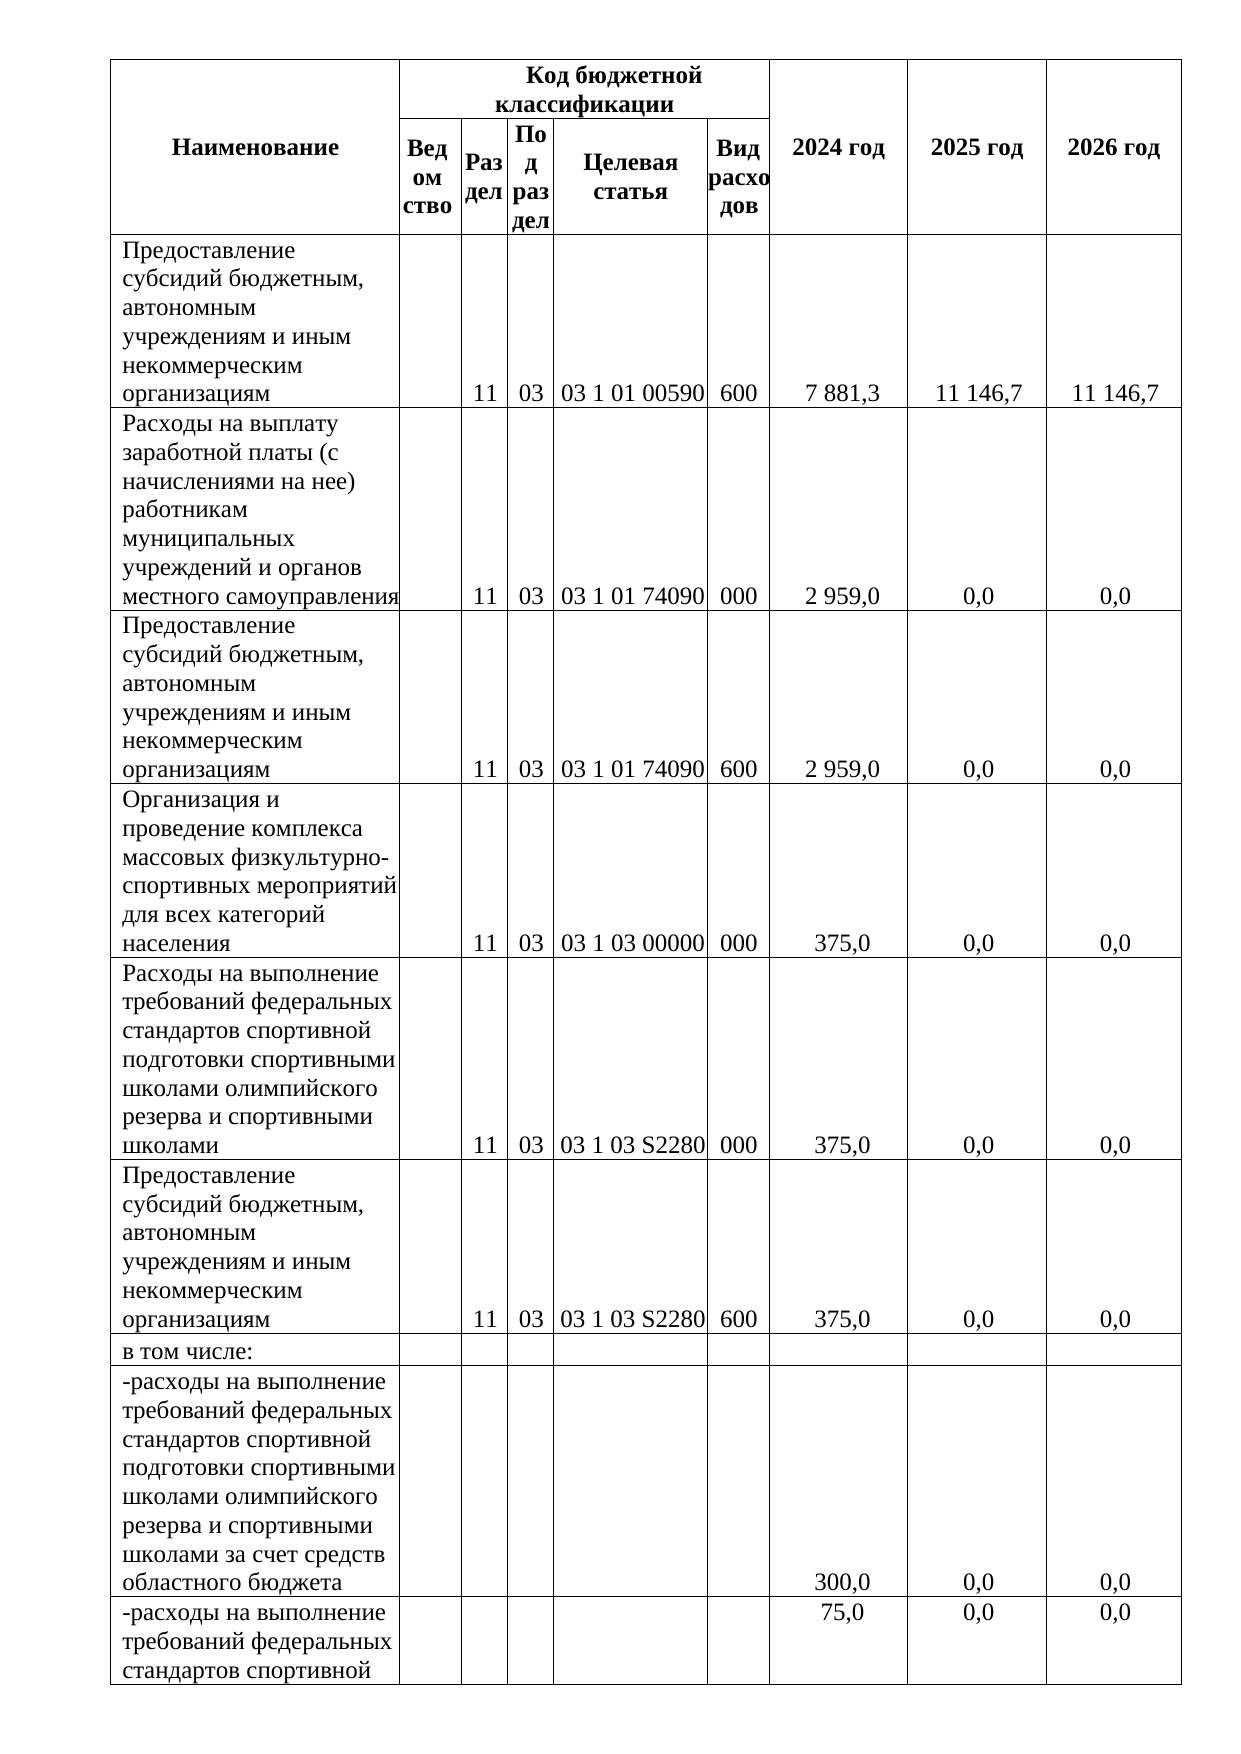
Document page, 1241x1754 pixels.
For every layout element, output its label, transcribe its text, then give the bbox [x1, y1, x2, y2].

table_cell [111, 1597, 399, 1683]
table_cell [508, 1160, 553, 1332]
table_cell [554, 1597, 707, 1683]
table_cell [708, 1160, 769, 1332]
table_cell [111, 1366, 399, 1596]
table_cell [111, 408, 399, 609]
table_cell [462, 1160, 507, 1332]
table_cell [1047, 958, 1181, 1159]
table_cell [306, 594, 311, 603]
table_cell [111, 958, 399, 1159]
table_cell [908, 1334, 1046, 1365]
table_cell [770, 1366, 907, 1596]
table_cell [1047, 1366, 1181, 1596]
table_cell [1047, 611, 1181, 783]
table_cell Под раз дел [508, 119, 553, 234]
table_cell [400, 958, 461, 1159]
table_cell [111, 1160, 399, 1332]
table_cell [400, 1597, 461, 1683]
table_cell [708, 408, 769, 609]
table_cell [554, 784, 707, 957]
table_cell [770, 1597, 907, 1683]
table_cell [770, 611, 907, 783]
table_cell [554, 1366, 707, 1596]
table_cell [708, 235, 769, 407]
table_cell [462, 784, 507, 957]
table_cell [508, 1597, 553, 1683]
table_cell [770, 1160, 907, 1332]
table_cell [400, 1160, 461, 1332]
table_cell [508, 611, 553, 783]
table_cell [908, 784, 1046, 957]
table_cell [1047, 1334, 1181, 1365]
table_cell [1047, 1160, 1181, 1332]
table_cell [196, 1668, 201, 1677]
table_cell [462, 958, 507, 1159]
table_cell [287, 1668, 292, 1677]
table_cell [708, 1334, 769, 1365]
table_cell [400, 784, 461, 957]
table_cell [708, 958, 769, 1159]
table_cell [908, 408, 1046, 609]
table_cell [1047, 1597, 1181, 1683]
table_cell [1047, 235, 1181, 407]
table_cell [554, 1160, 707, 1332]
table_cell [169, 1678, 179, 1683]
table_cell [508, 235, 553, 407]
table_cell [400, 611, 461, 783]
table_header Код бюджетной классификации [400, 60, 769, 118]
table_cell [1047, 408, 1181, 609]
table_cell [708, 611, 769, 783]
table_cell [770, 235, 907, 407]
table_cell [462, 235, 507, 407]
table_cell Целевая статья [554, 119, 707, 234]
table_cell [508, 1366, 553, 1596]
table_cell Вид расходов [708, 119, 769, 234]
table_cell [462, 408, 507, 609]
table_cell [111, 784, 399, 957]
table_cell Ведом ство [400, 119, 461, 234]
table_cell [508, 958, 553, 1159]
table_header 2025 год [908, 60, 1046, 234]
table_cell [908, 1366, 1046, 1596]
table_header Наименование [111, 60, 399, 234]
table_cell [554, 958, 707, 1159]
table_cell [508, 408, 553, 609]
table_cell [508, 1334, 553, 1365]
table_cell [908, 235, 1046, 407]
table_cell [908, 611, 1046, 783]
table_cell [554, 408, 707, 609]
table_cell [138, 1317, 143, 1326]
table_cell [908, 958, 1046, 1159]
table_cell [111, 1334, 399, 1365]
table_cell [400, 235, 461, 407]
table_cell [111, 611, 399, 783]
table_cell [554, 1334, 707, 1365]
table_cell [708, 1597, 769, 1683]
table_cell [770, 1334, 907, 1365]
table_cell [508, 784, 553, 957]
table_header 2026 год [1047, 60, 1181, 234]
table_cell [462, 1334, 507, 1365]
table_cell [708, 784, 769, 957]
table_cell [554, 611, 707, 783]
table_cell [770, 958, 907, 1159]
table_cell Раз дел [462, 119, 507, 234]
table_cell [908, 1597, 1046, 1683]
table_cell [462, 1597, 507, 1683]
table_header 2024 год [770, 60, 907, 234]
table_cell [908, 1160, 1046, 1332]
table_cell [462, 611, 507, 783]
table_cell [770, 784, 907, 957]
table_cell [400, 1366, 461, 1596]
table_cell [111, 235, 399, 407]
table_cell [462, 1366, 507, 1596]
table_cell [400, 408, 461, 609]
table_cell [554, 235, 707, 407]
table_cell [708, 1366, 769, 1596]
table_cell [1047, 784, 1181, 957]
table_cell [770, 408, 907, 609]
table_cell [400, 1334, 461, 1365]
